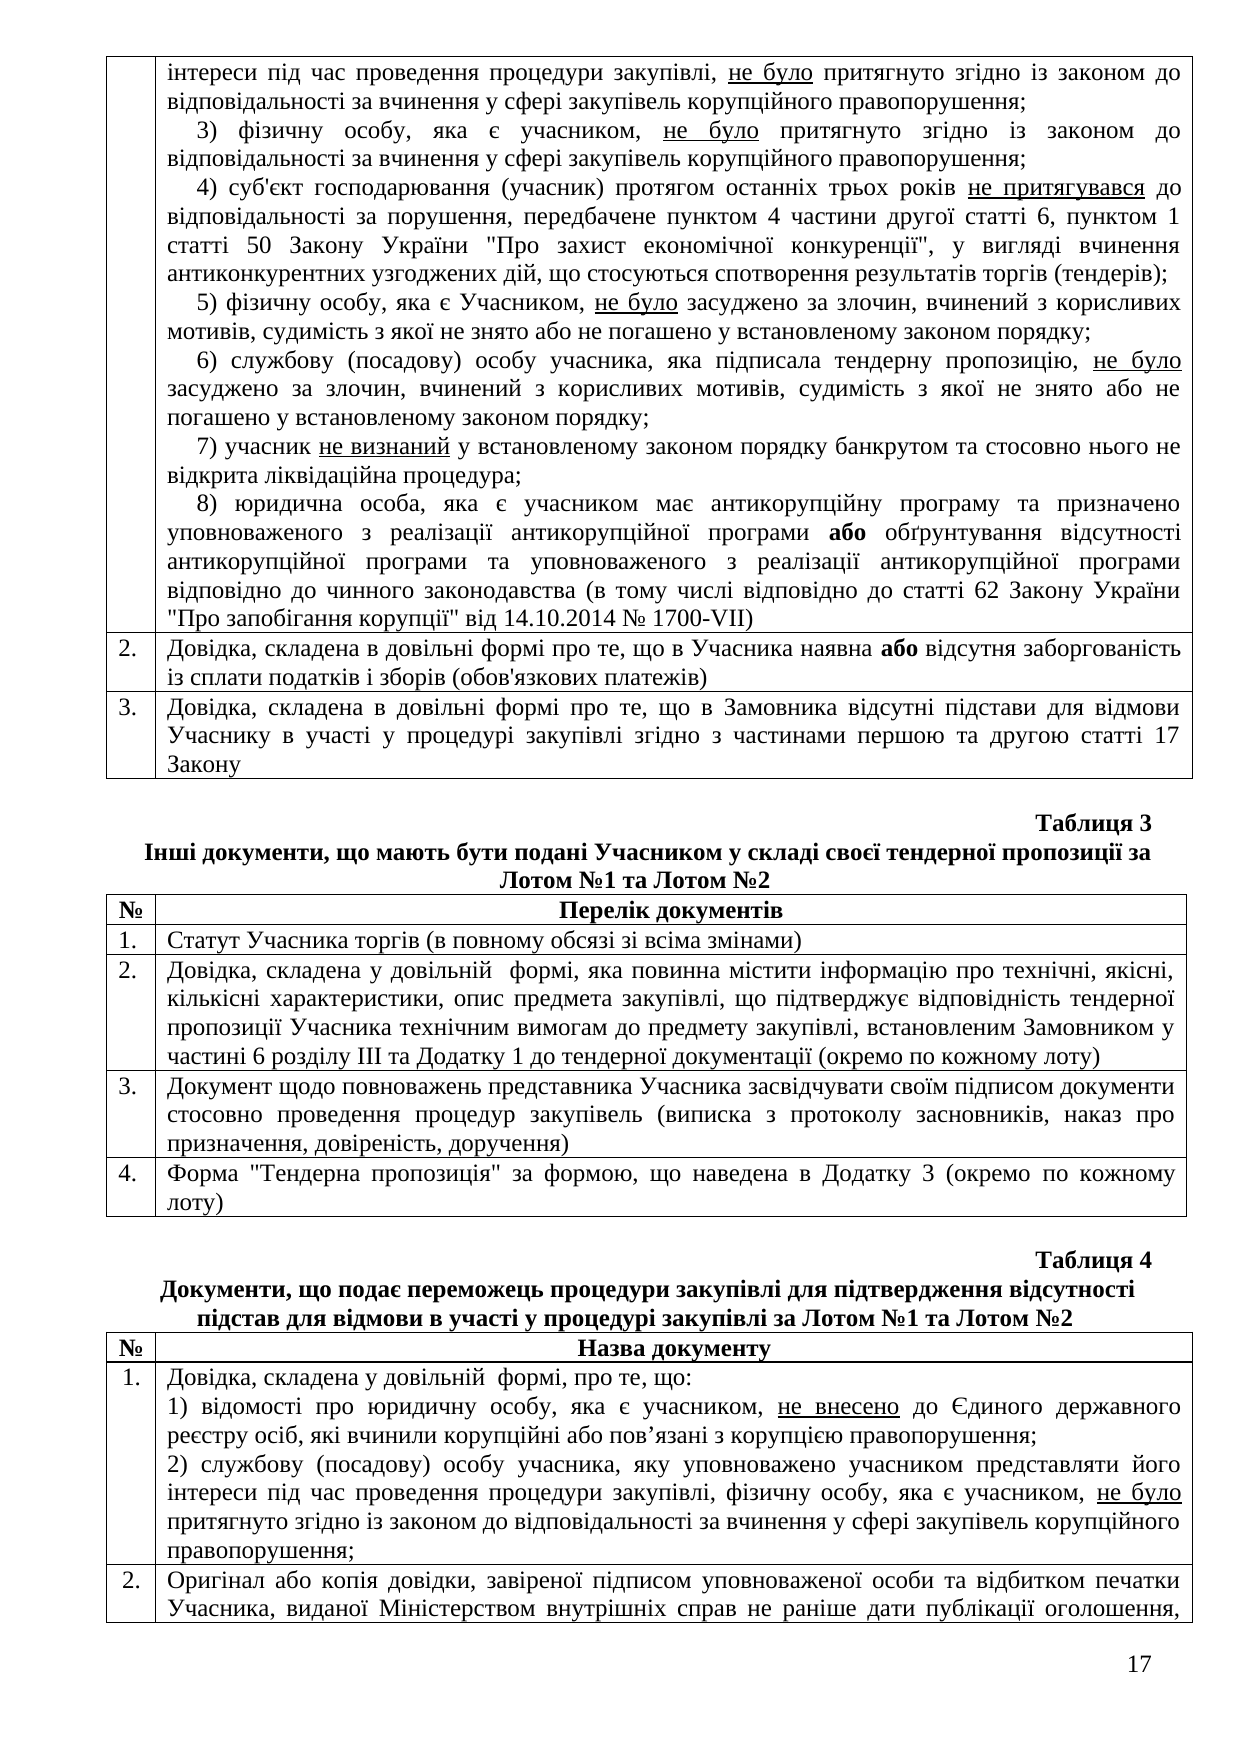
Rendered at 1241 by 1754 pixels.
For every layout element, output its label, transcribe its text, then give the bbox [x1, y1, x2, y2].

table_header Перелік документів [156, 895, 1186, 924]
text Інші документи, що мають бути подані Учасником у складі своєї тендерної пропозиції за Лотом №1 та Лотом №2 [118, 837, 1152, 894]
table_cell [107, 925, 155, 954]
table_cell 2. [107, 1565, 155, 1622]
table_cell 1. [107, 1363, 155, 1564]
table_cell Довідка, складена у довільній формі, яка повинна містити інформацію про технічні, якісні, кількісні характеристики, опис предмета закупівлі, що підтверджує відповідність тендерної пропозиції Учасника технічним вимогам до предмету закупівлі, встановленим Замовником у частині 6 розділу ІІІ та Додатку 1 до тендерної документації (окремо по кожному лоту) [156, 955, 1186, 1070]
text Документи, що подає переможець процедури закупівлі для підтвердження відсутності підстав для відмови в участі у процедурі закупівлі за Лотом №1 та Лотом №2 [118, 1274, 1152, 1332]
table_cell [107, 57, 155, 632]
table_cell [107, 1158, 155, 1216]
table_cell [107, 955, 155, 1070]
text Таблиця 4 [118, 1245, 1152, 1274]
table_cell [107, 1071, 155, 1157]
table_header № [107, 895, 155, 924]
table_cell Статут Учасника торгів (в повному обсязі зі всіма змінами) [156, 925, 1186, 954]
table_header № [107, 1333, 155, 1361]
table_cell Довідка, складена в довільні формі про те, що в Замовника відсутні підстави для відмови Учаснику в участі у процедурі закупівлі згідно з частинами першою та другою статті 17 Закону [156, 692, 1192, 778]
table_cell Довідка, складена у довільній формі, про те, що: 1) відомості про юридичну особу, яка є учасником, не внесено до Єдиного державного реєстру осіб, які вчинили корупційні або пов’язані з корупцією правопорушення; 2) службову (посадову) особу учасника, яку уповноважено учасником представляти його інтереси під час проведення процедури закупівлі, фізичну особу, яка є учасником, не було притягнуто згідно із законом до відповідальності за вчинення у сфері закупівель корупційного правопорушення; [156, 1363, 1192, 1564]
table_cell [107, 692, 155, 778]
table_cell Довідка, складена в довільні формі про те, що в Учасника наявна або відсутня заборгованість із сплати податків і зборів (обов'язкових платежів) [156, 633, 1192, 691]
table_cell Форма "Тендерна пропозиція" за формою, що наведена в Додатку 3 (окремо по кожному лоту) [156, 1158, 1186, 1216]
table_header Назва документу [156, 1333, 1192, 1361]
table_cell Документ щодо повноважень представника Учасника засвідчувати своїм підписом документи стосовно проведення процедур закупівель (виписка з протоколу засновників, наказ про призначення, довіреність, доручення) [156, 1071, 1186, 1157]
table_cell [107, 633, 155, 691]
text Таблиця 3 [118, 808, 1152, 837]
